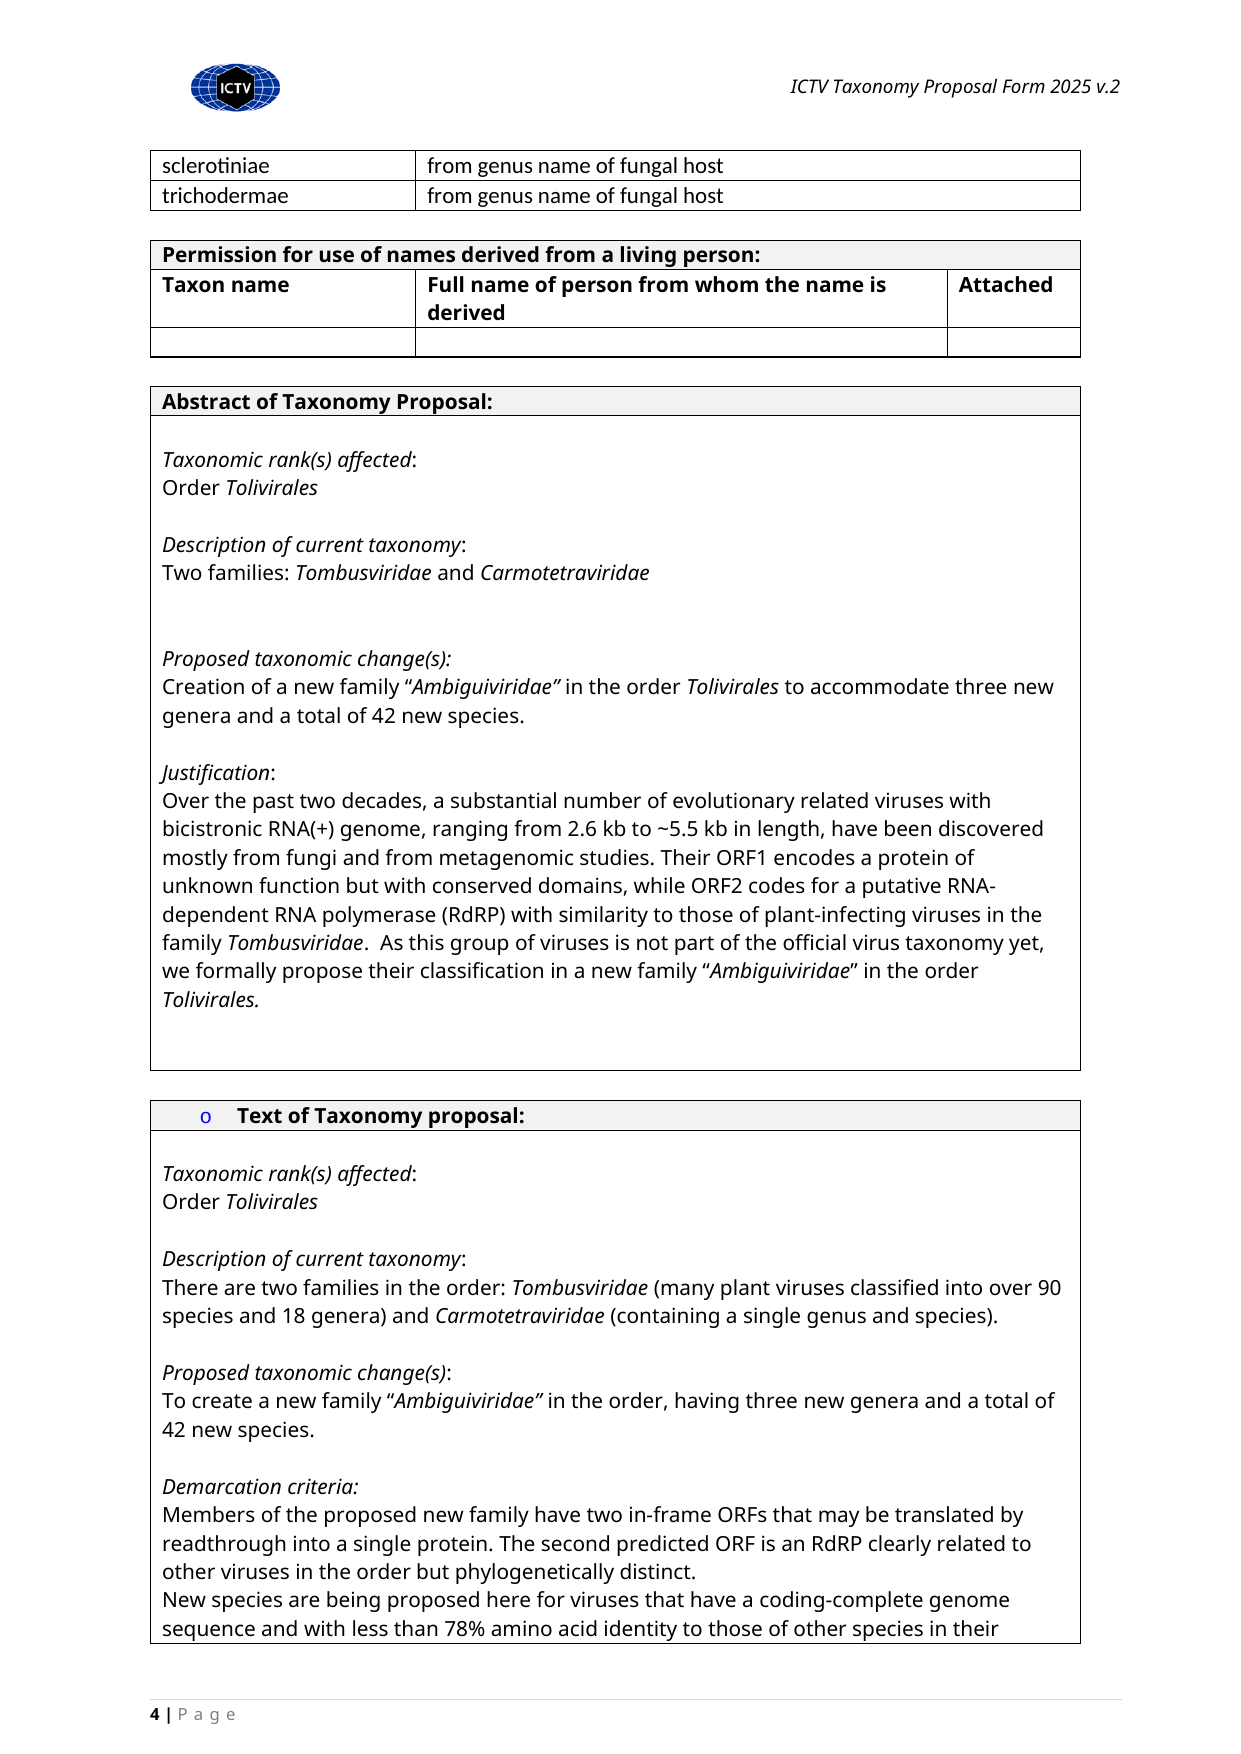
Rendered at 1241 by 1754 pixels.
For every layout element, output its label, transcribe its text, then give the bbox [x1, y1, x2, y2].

table_cell sclerotiniae [151, 151, 415, 180]
table_cell Taxon name [151, 270, 415, 327]
picture [190, 56, 282, 113]
table_cell Full name of person from whom the name is derived [416, 270, 947, 327]
table_cell [948, 328, 1080, 356]
table_cell [151, 328, 415, 356]
table_cell trichodermae [151, 181, 415, 210]
table_header Permission for use of names derived from a living person: [151, 241, 1080, 269]
table_cell from genus name of fungal host [416, 151, 1080, 180]
table_cell [416, 328, 947, 356]
table_header Text of Taxonomy proposal: [151, 1101, 1080, 1129]
table_cell Attached [948, 270, 1080, 327]
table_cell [151, 1131, 1080, 1642]
table_header Abstract of Taxonomy Proposal: [151, 387, 1080, 415]
table_cell Taxonomic rank(s) affected: Order Tolivirales Description of current taxonomy: Two families: Tombusviridae and Carmotetraviridae Proposed taxonomic change(s): Creation of a new family “Ambiguiviridae” in the order Tolivirales to accommodate three new genera and a total of 42 new species. Justification: Over the past two decades, a substantial number of evolutionary related viruses with bicistronic RNA(+) genome, ranging from 2.6 kb to ~5.5 kb in length, have been discovered mostly from fungi and from metagenomic studies. Their ORF1 encodes a protein of unknown function but with conserved domains, while ORF2 codes for a putative RNA-dependent RNA polymerase (RdRP) with similarity to those of plant-infecting viruses in the family Tombusviridae. As this group of viruses is not part of the official virus taxonomy yet, we formally propose their classification in a new family “Ambiguiviridae” in the order Tolivirales. [151, 416, 1080, 1070]
table_cell from genus name of fungal host [416, 181, 1080, 210]
